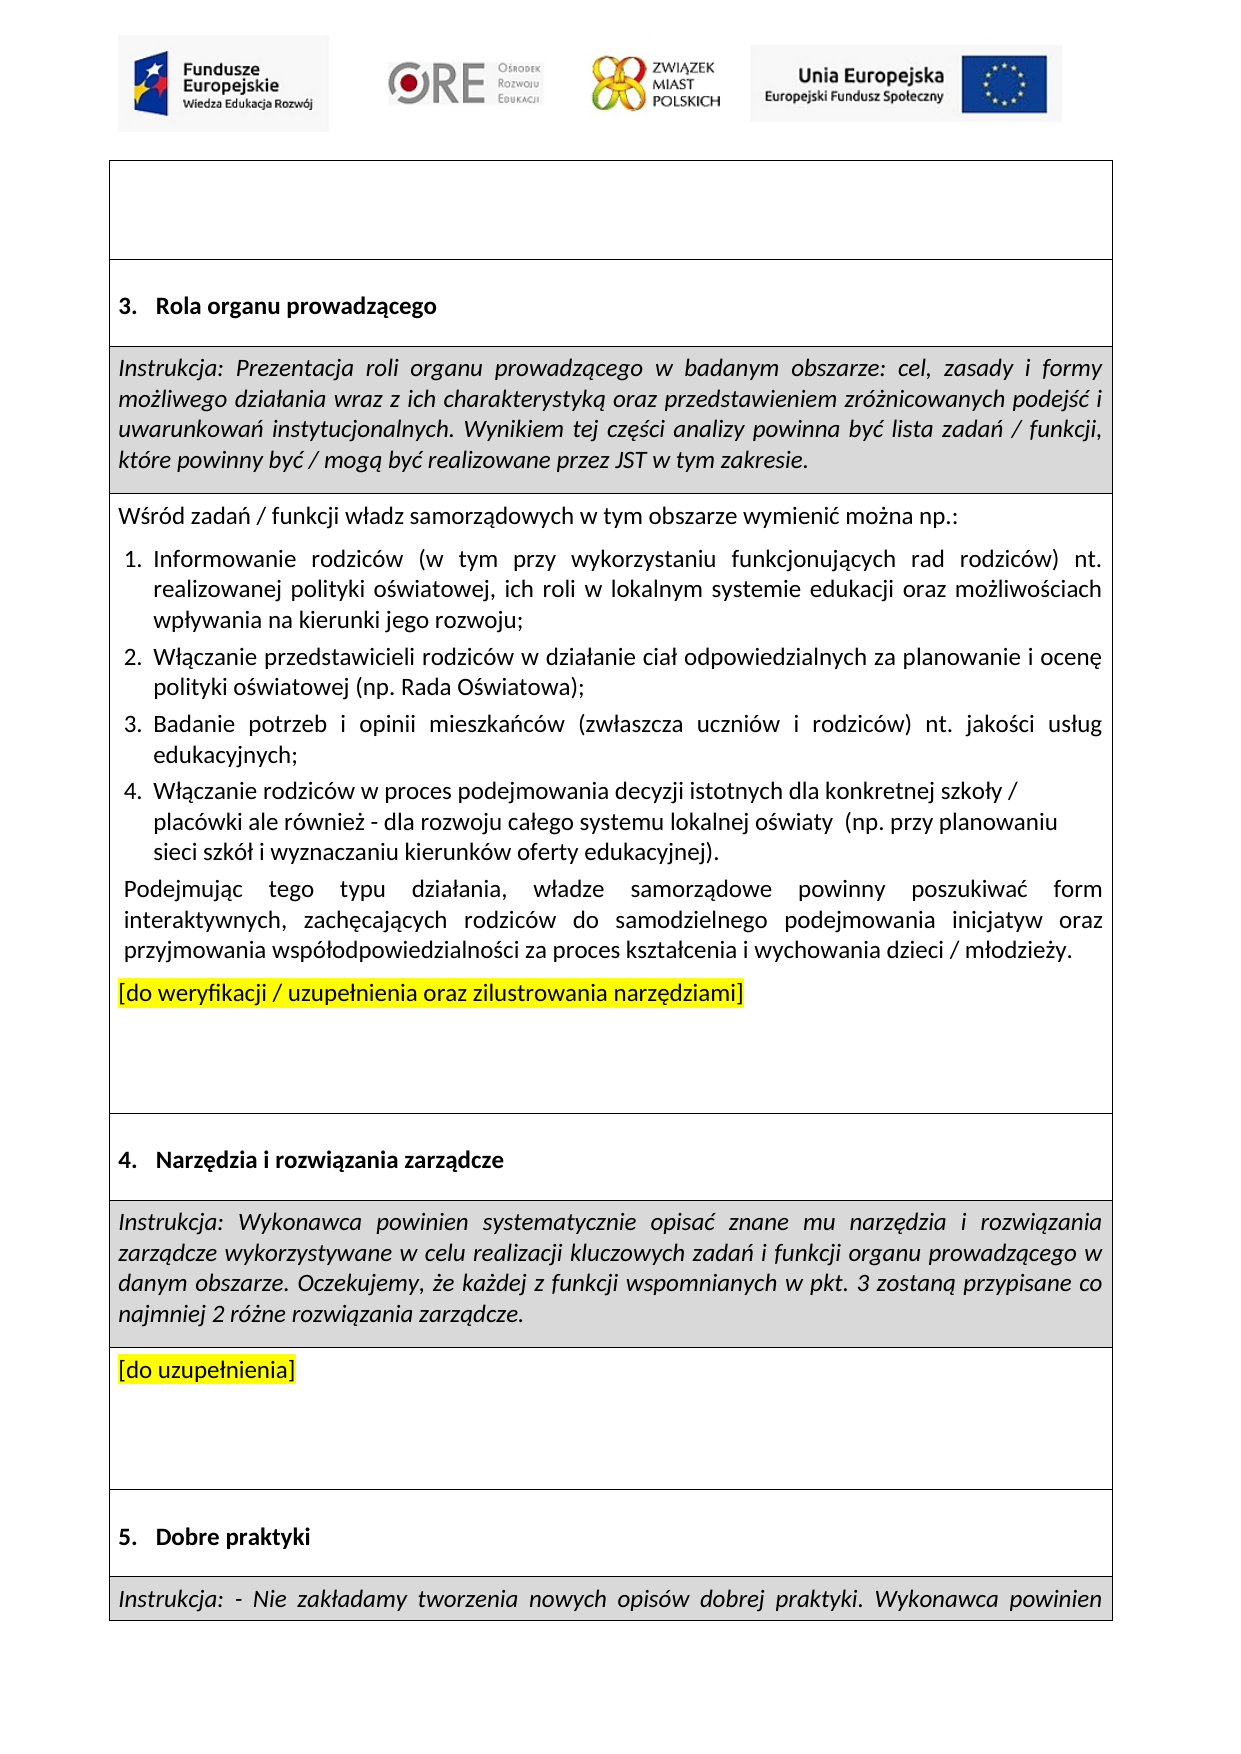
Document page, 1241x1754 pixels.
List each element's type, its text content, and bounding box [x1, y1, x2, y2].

table_cell Instrukcja: Wykonawca powinien systematycznie opisać znane mu narzędzia i rozwiązania zarządcze wykorzystywane w celu realizacji kluczowych zadań i funkcji organu prowadzącego w danym obszarze. Oczekujemy, że każdej z funkcji wspomnianych w pkt. 3 zostaną przypisane co najmniej 2 różne rozwiązania zarządcze. [110, 1201, 1112, 1347]
table_cell Wśród zadań / funkcji władz samorządowych w tym obszarze wymienić można np.: Informowanie rodziców (w tym przy wykorzystaniu funkcjonujących rad rodziców) nt. realizowanej polityki oświatowej, ich roli w lokalnym systemie edukacji oraz możliwościach wpływania na kierunki jego rozwoju; Włączanie przedstawicieli rodziców w działanie ciał odpowiedzialnych za planowanie i ocenę polityki oświatowej (np. Rada Oświatowa); Badanie potrzeb i opinii mieszkańców (zwłaszcza uczniów i rodziców) nt. jakości usług edukacyjnych; Włączanie rodziców w proces podejmowania decyzji istotnych dla konkretnej szkoły / placówki ale również - dla rozwoju całego systemu lokalnej oświaty (np. przy planowaniu sieci szkół i wyznaczaniu kierunków oferty edukacyjnej). Podejmując tego typu działania, władze samorządowe powinny poszukiwać form interaktywnych, zachęcających rodziców do samodzielnego podejmowania inicjatyw oraz przyjmowania współodpowiedzialności za proces kształcenia i wychowania dzieci / młodzieży. [do weryfikacji / uzupełnienia oraz zilustrowania narzędziami] [110, 494, 1112, 1112]
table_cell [110, 161, 1112, 258]
table_cell [do uzupełnienia] [110, 1348, 1112, 1489]
table_cell Instrukcja: Prezentacja roli organu prowadzącego w badanym obszarze: cel, zasady i formy możliwego działania wraz z ich charakterystyką oraz przedstawieniem zróżnicowanych podejść i uwarunkowań instytucjonalnych. Wynikiem tej części analizy powinna być lista zadań / funkcji, które powinny być / mogą być realizowane przez JST w tym zakresie. [110, 347, 1112, 493]
picture [118, 35, 1064, 132]
table_cell Rola organu prowadzącego [110, 260, 1112, 346]
table_cell Narzędzia i rozwiązania zarządcze [110, 1114, 1112, 1199]
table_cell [110, 1577, 1112, 1620]
table_cell Dobre praktyki [110, 1490, 1112, 1576]
